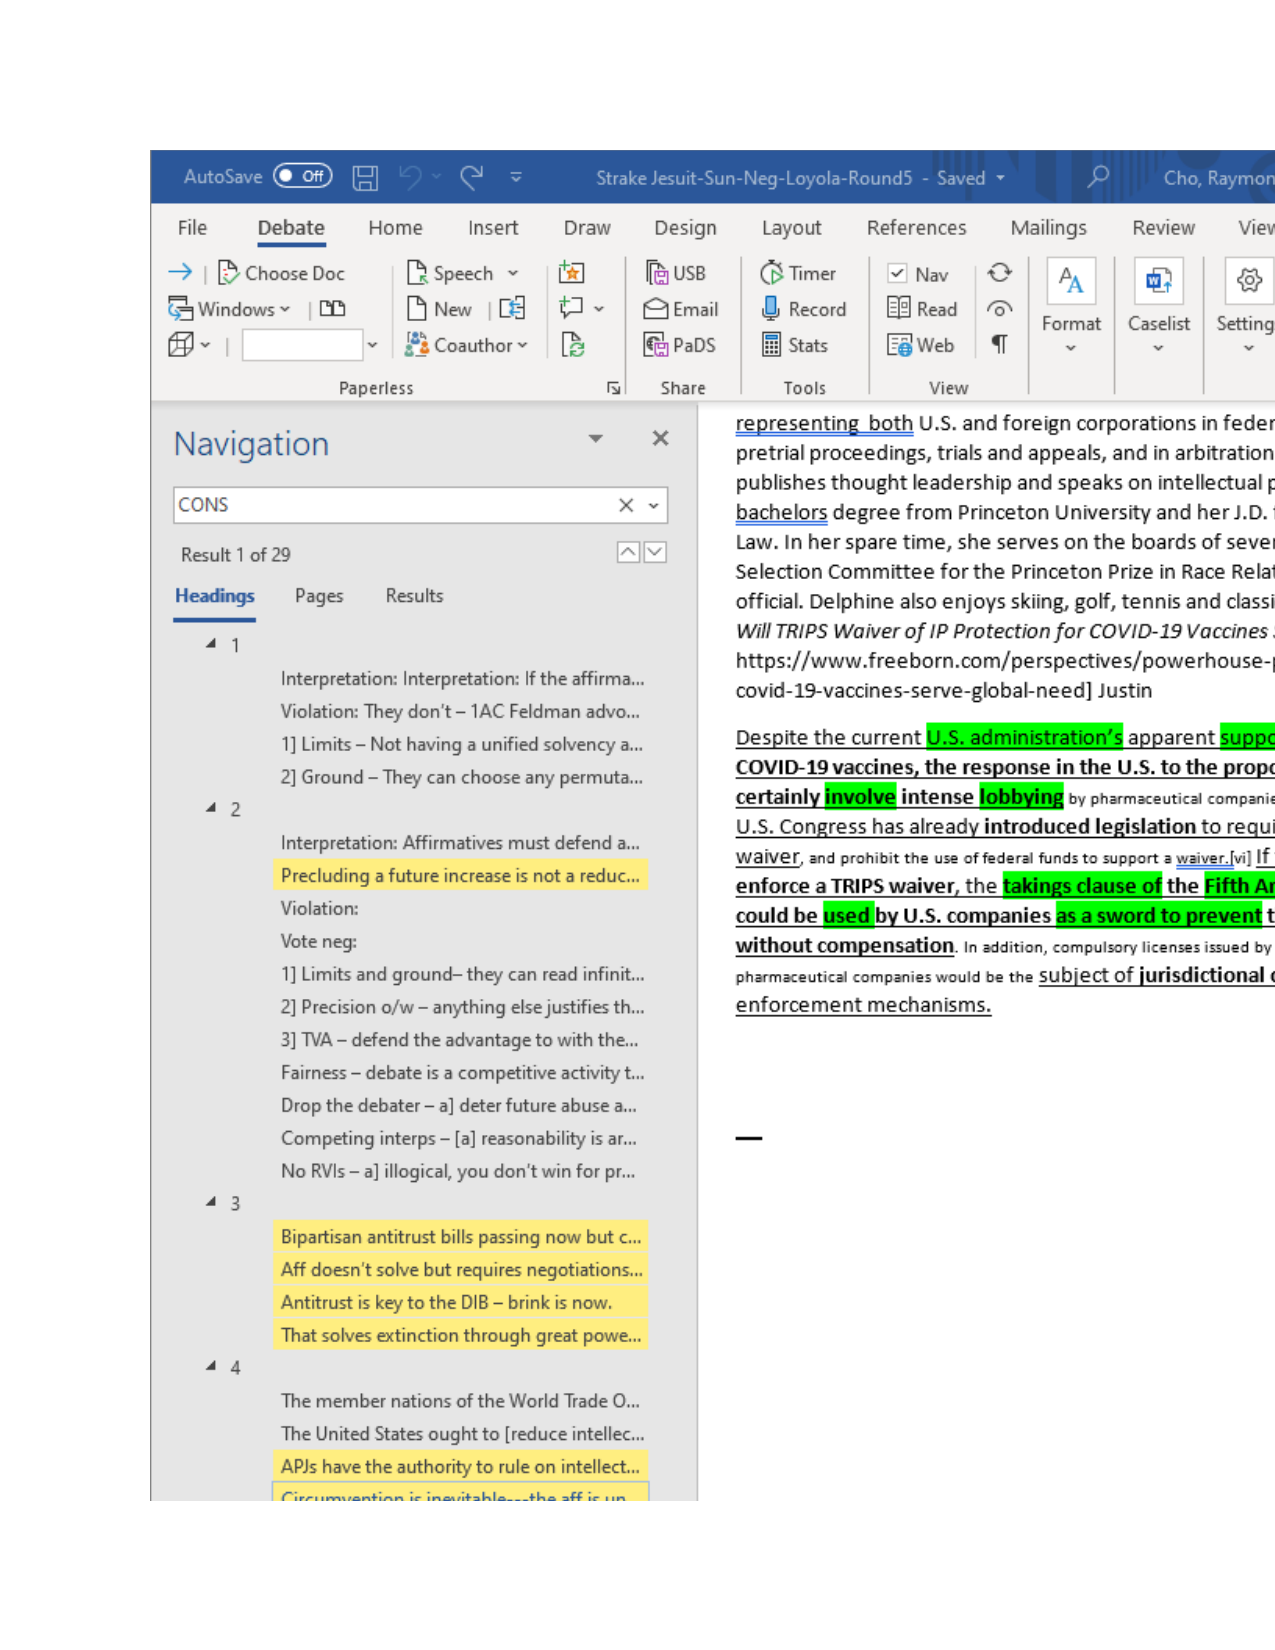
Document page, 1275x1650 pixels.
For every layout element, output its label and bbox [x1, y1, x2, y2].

picture [150, 150, 1275, 1501]
